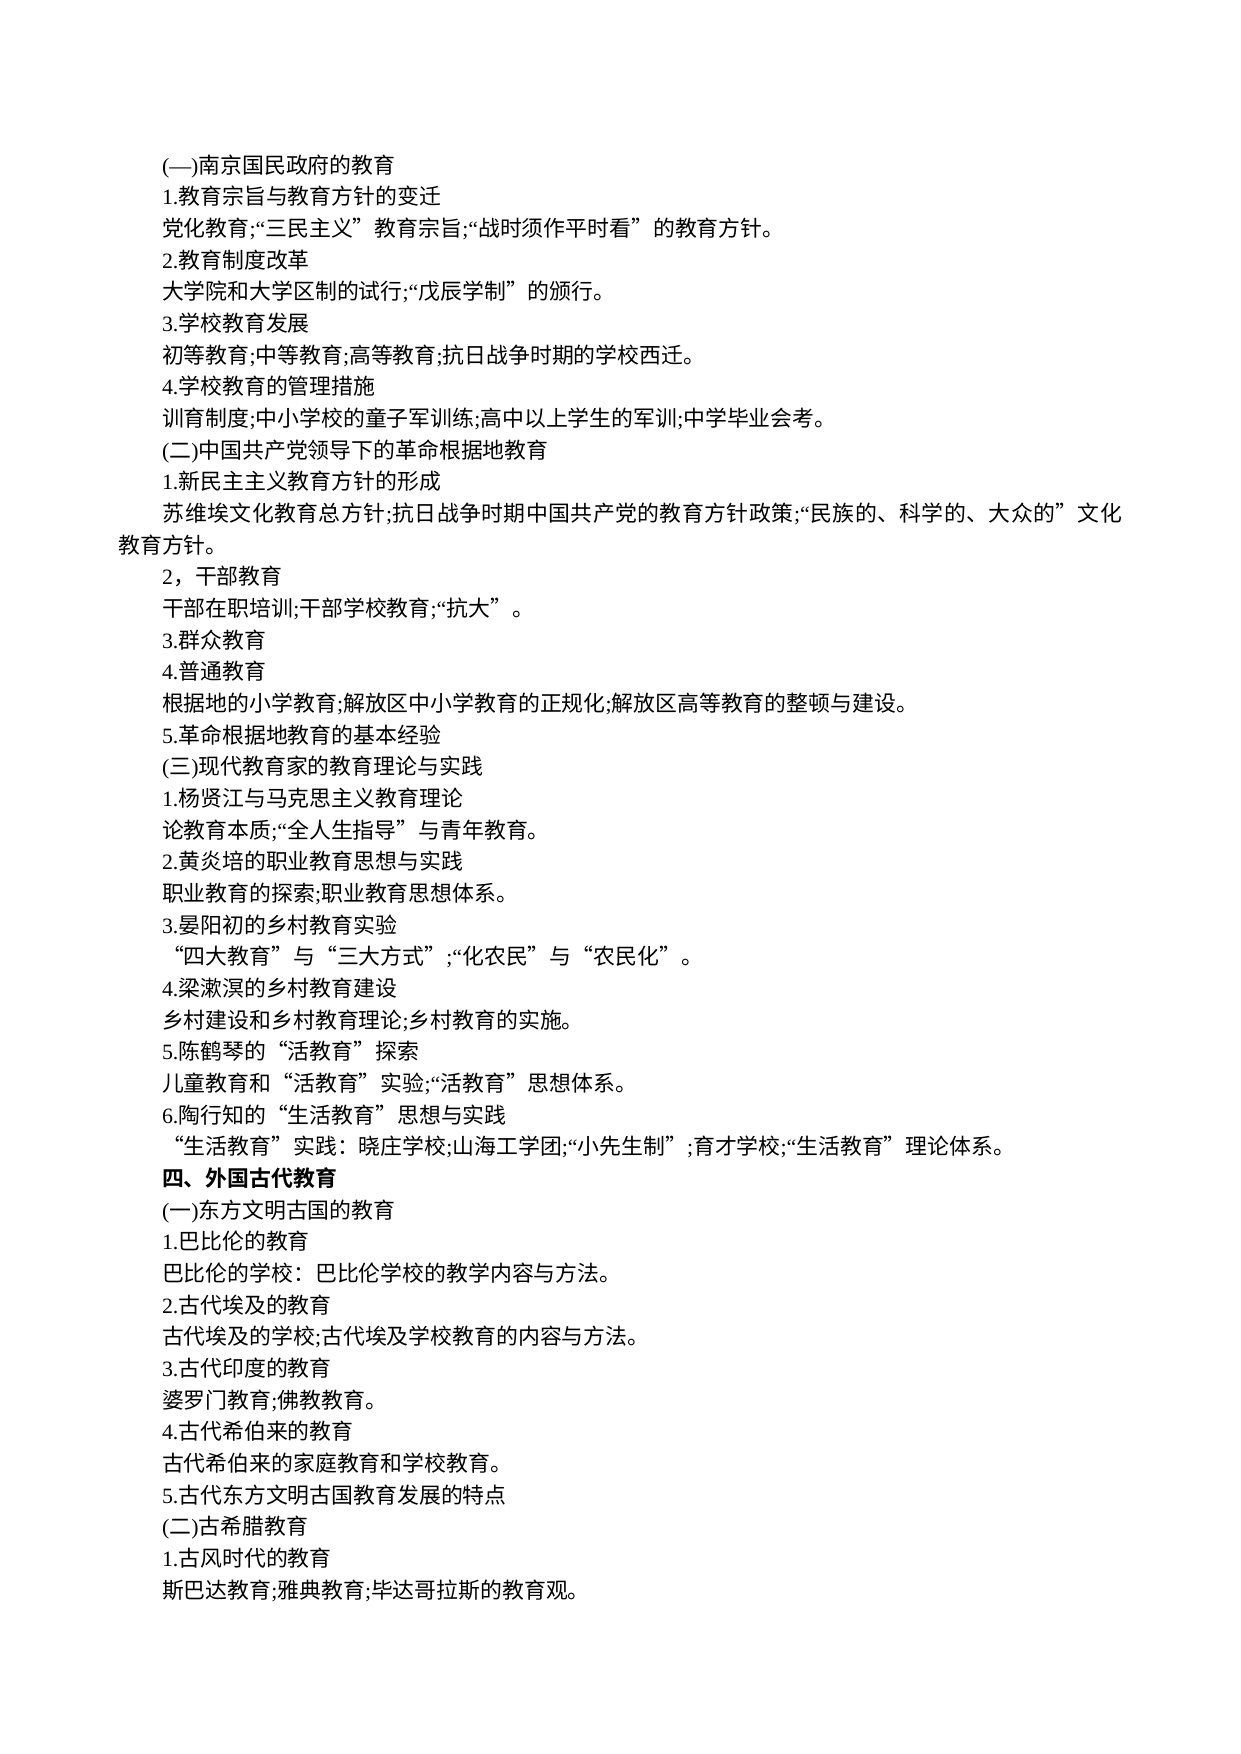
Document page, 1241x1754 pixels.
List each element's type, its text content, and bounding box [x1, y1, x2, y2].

text 2.黄炎培的职业教育思想与实践 [118, 844, 1122, 876]
text 6.陶行知的“生活教育”思想与实践 [118, 1098, 1122, 1129]
text 1.巴比伦的教育 [118, 1224, 1122, 1256]
text 2，干部教育 [118, 559, 1122, 591]
text 3.古代印度的教育 [118, 1351, 1122, 1383]
text 干部在职培训;干部学校教育;“抗大”。 [118, 591, 1122, 623]
text 儿童教育和“活教育”实验;“活教育”思想体系。 [118, 1066, 1122, 1098]
text 2.古代埃及的教育 [118, 1288, 1122, 1319]
text 1.古风时代的教育 [118, 1541, 1122, 1573]
text 3.学校教育发展 [118, 306, 1122, 338]
text 古代埃及的学校;古代埃及学校教育的内容与方法。 [118, 1319, 1122, 1351]
text 乡村建设和乡村教育理论;乡村教育的实施。 [118, 1003, 1122, 1034]
text 5.古代东方文明古国教育发展的特点 [118, 1478, 1122, 1509]
text 初等教育;中等教育;高等教育;抗日战争时期的学校西迁。 [118, 338, 1122, 369]
text 斯巴达教育;雅典教育;毕达哥拉斯的教育观。 [118, 1573, 1122, 1604]
text (—)南京国民政府的教育 [118, 148, 1122, 179]
text 婆罗门教育;佛教教育。 [118, 1383, 1122, 1414]
text 4.普通教育 [118, 654, 1122, 686]
text 四、外国古代教育 [118, 1161, 1122, 1193]
text 4.古代希伯来的教育 [118, 1414, 1122, 1446]
text 5.革命根据地教育的基本经验 [118, 718, 1122, 749]
text 3.晏阳初的乡村教育实验 [118, 908, 1122, 939]
text 4.梁漱溟的乡村教育建设 [118, 971, 1122, 1003]
text (二)中国共产党领导下的革命根据地教育 [118, 433, 1122, 464]
text “四大教育”与“三大方式”;“化农民”与“农民化”。 [118, 939, 1122, 971]
text 5.陈鹤琴的“活教育”探索 [118, 1034, 1122, 1066]
text 3.群众教育 [118, 623, 1122, 654]
text 苏维埃文化教育总方针;抗日战争时期中国共产党的教育方针政策;“民族的、科学的、大众的”文化教育方针。 [118, 496, 1122, 559]
text (一)东方文明古国的教育 [118, 1193, 1122, 1224]
text 职业教育的探索;职业教育思想体系。 [118, 876, 1122, 908]
text 1.教育宗旨与教育方针的变迁 [118, 179, 1122, 211]
text (三)现代教育家的教育理论与实践 [118, 749, 1122, 781]
text 大学院和大学区制的试行;“戊辰学制”的颁行。 [118, 274, 1122, 306]
text (二)古希腊教育 [118, 1509, 1122, 1541]
text 1.新民主主义教育方针的形成 [118, 464, 1122, 496]
text 党化教育;“三民主义”教育宗旨;“战时须作平时看”的教育方针。 [118, 211, 1122, 243]
text 古代希伯来的家庭教育和学校教育。 [118, 1446, 1122, 1478]
text 根据地的小学教育;解放区中小学教育的正规化;解放区高等教育的整顿与建设。 [118, 686, 1122, 718]
text 论教育本质;“全人生指导”与青年教育。 [118, 813, 1122, 844]
text 训育制度;中小学校的童子军训练;高中以上学生的军训;中学毕业会考。 [118, 401, 1122, 433]
text “生活教育”实践：晓庄学校;山海工学团;“小先生制”;育才学校;“生活教育”理论体系。 [118, 1129, 1122, 1161]
text 2.教育制度改革 [118, 243, 1122, 274]
text 4.学校教育的管理措施 [118, 369, 1122, 401]
text 巴比伦的学校：巴比伦学校的教学内容与方法。 [118, 1256, 1122, 1288]
text 1.杨贤江与马克思主义教育理论 [118, 781, 1122, 813]
